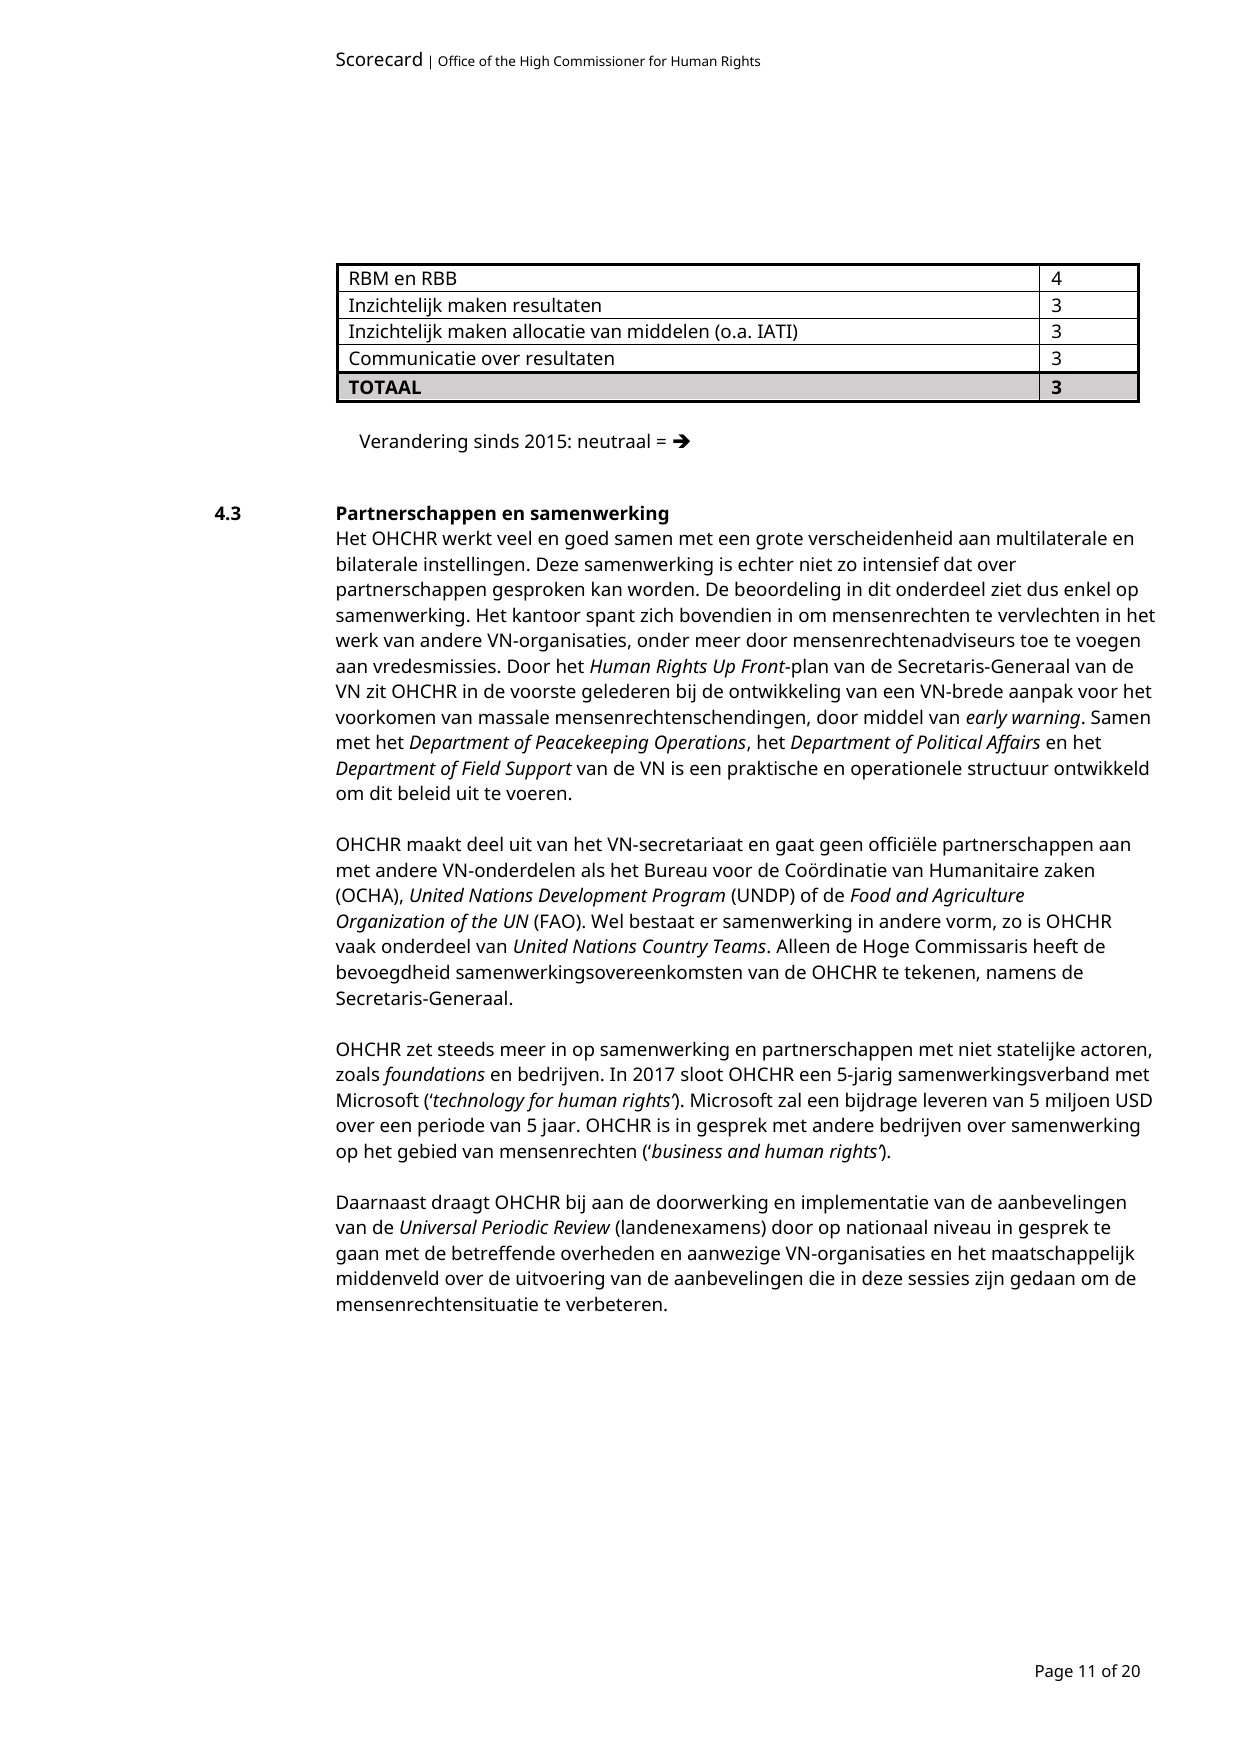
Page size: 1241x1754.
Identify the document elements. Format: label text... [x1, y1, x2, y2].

table_cell 4 [1040, 266, 1137, 291]
table_cell 3 [1040, 345, 1137, 371]
text OHCHR zet steeds meer in op samenwerking en partnerschappen met niet statelijke actoren, zoals foundations en bedrijven. In 2017 sloot OHCHR een 5-jarig samenwerkingsverband met Microsoft (‘technology for human rights’). Microsoft zal een bijdrage leveren van 5 miljoen USD over een periode van 5 jaar. OHCHR is in gesprek met andere bedrijven over samenwerking op het gebied van mensenrechten (‘business and human rights’). [335, 1036, 1162, 1163]
table_cell 3 [1040, 292, 1137, 318]
text Verandering sinds 2015: neutraal = [335, 428, 1140, 454]
text Daarnaast draagt OHCHR bij aan de doorwerking en implementatie van de aanbevelingen van de Universal Periodic Review (landenexamens) door op nationaal niveau in gesprek te gaan met de betreffende overheden en aanwezige VN-organisaties en het maatschappelijk middenveld over de uitvoering van de aanbevelingen die in deze sessies zijn gedaan om de mensenrechtensituatie te verbeteren. [335, 1189, 1140, 1317]
text OHCHR maakt deel uit van het VN-secretariaat en gaat geen officiële partnerschappen aan met andere VN-onderdelen als het Bureau voor de Coördinatie van Humanitaire zaken (OCHA), United Nations Development Program (UNDP) of de Food and Agriculture Organization of the UN (FAO). Wel bestaat er samenwerking in andere vorm, zo is OHCHR vaak onderdeel van United Nations Country Teams. Alleen de Hoge Commissaris heeft de bevoegdheid samenwerkingsovereenkomsten van de OHCHR te tekenen, namens de Secretaris-Generaal. [335, 832, 1140, 1010]
text Het OHCHR werkt veel en goed samen met een grote verscheidenheid aan multilaterale en bilaterale instellingen. Deze samenwerking is echter niet zo intensief dat over partnerschappen gesproken kan worden. De beoordeling in dit onderdeel ziet dus enkel op samenwerking. Het kantoor spant zich bovendien in om mensenrechten te vervlechten in het werk van andere VN-organisaties, onder meer door mensenrechtenadviseurs toe te voegen aan vredesmissies. Door het Human Rights Up Front-plan van de Secretaris-Generaal van de VN zit OHCHR in de voorste gelederen bij de ontwikkeling van een VN-brede aanpak voor het voorkomen van massale mensenrechtenschendingen, door middel van early warning. Samen met het Department of Peacekeeping Operations, het Department of Political Affairs en het Department of Field Support van de VN is een praktische en operationele structuur ontwikkeld om dit beleid uit te voeren. [335, 526, 1162, 806]
table_cell Inzichtelijk maken allocatie van middelen (o.a. IATI) [339, 319, 1039, 344]
table_cell Communicatie over resultaten [339, 345, 1039, 371]
table_cell Inzichtelijk maken resultaten [339, 292, 1039, 318]
table_cell 3 [1040, 319, 1137, 344]
table_cell 3 [1040, 374, 1137, 399]
table_cell RBM en RBB [339, 266, 1039, 291]
subtitle Partnerschappen en samenwerking [214, 500, 1140, 526]
table_cell TOTAAL [339, 374, 1039, 399]
